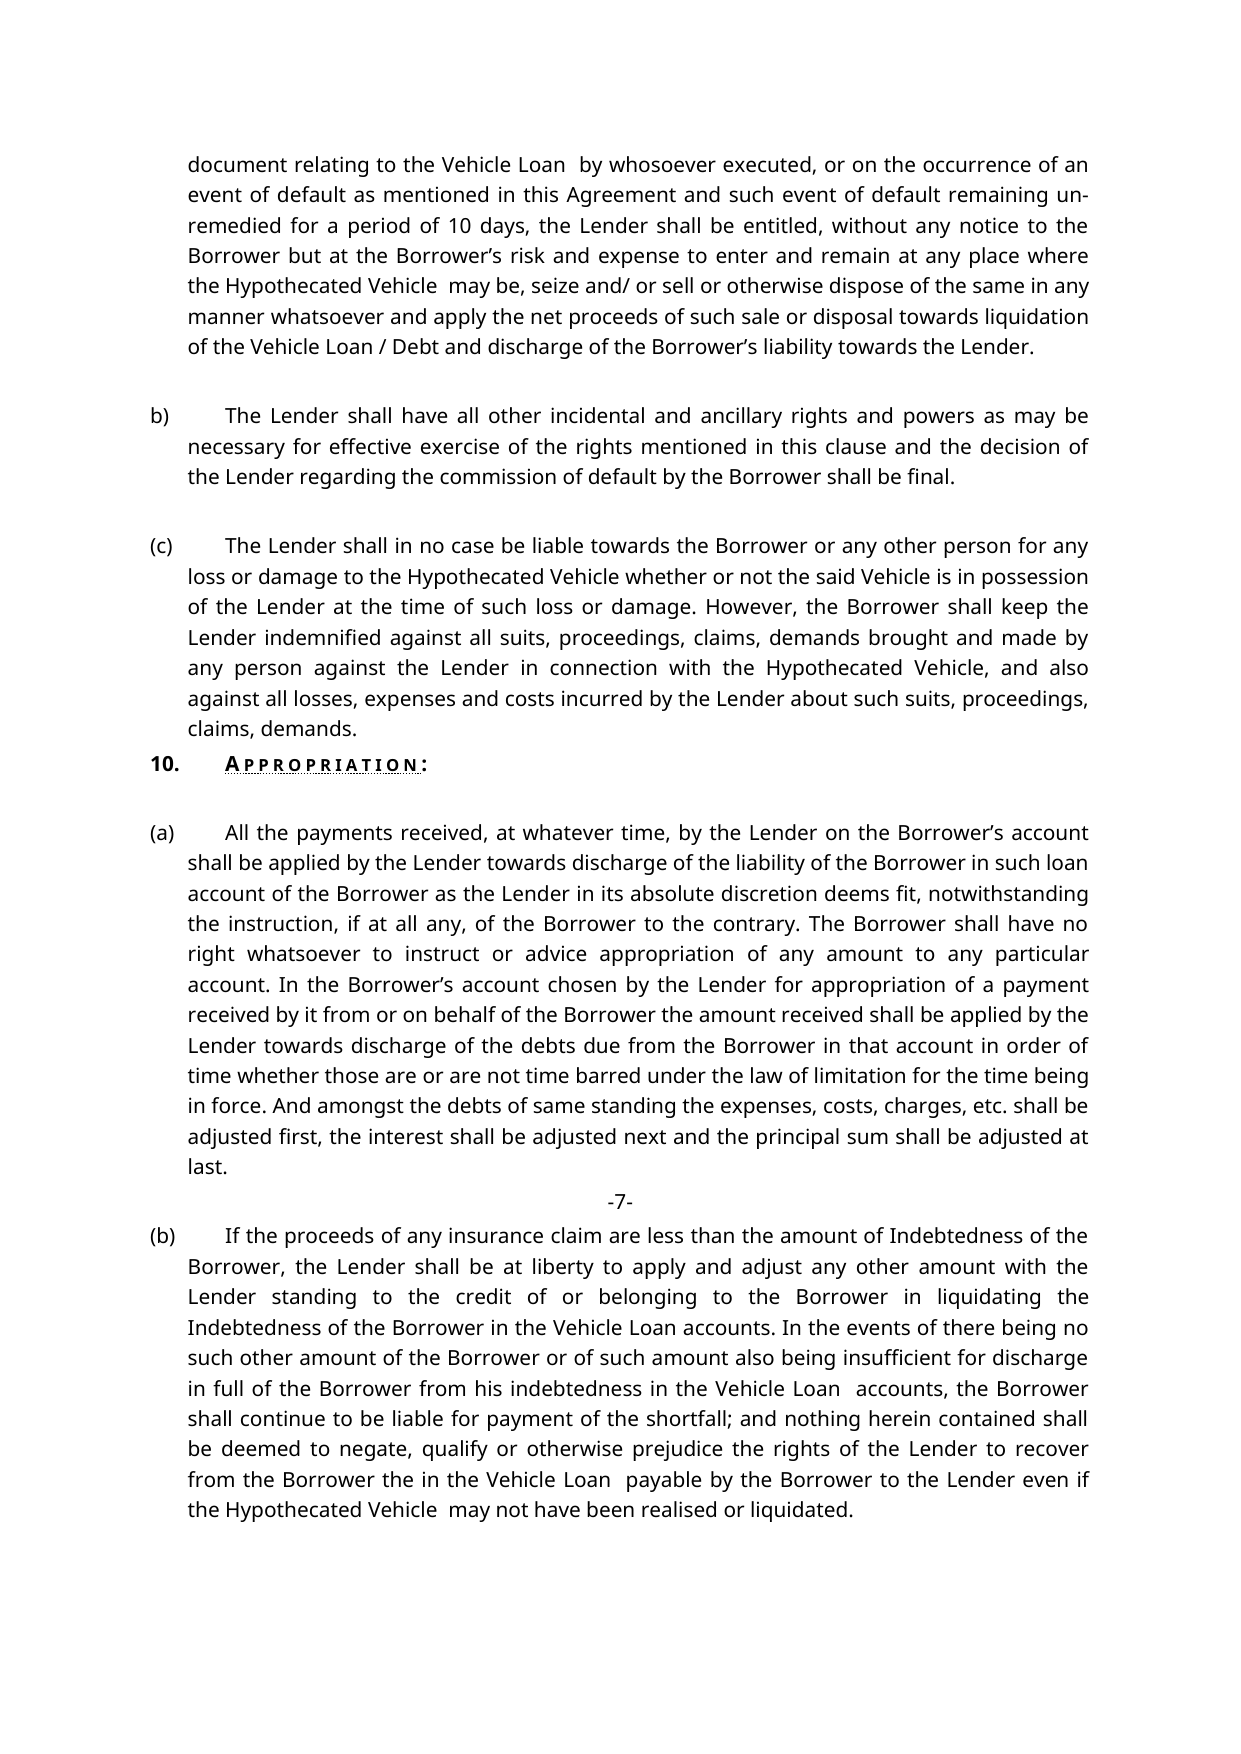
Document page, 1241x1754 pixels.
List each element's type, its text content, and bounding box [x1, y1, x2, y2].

text b) The Lender shall have all other incidental and ancillary rights and powers as may be necessary for effective exercise of the rights mentioned in this clause and the decision of the Lender regarding the commission of default by the Borrower shall be final. [150, 402, 1090, 491]
text -7- [150, 1187, 1090, 1216]
text 10. Appropriation: [150, 749, 1090, 777]
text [150, 150, 1090, 361]
text (c) The Lender shall in no case be liable towards the Borrower or any other person for any loss or damage to the Hypothecated Vehicle whether or not the said Vehicle is in possession of the Lender at the time of such loss or damage. However, the Borrower shall keep the Lender indemnified against all suits, proceedings, claims, demands brought and made by any person against the Lender in connection with the Hypothecated Vehicle, and also against all losses, expenses and costs incurred by the Lender about such suits, proceedings, claims, demands. [150, 532, 1090, 743]
text (a) All the payments received, at whatever time, by the Lender on the Borrower’s account shall be applied by the Lender towards discharge of the liability of the Borrower in such loan account of the Borrower as the Lender in its absolute discretion deems fit, notwithstanding the instruction, if at all any, of the Borrower to the contrary. The Borrower shall have no right whatsoever to instruct or advice appropriation of any amount to any particular account. In the Borrower’s account chosen by the Lender for appropriation of a payment received by it from or on behalf of the Borrower the amount received shall be applied by the Lender towards discharge of the debts due from the Borrower in that account in order of time whether those are or are not time barred under the law of limitation for the time being in force. And amongst the debts of same standing the expenses, costs, charges, etc. shall be adjusted first, the interest shall be adjusted next and the principal sum shall be adjusted at last. [150, 818, 1090, 1181]
text (b) If the proceeds of any insurance claim are less than the amount of Indebtedness of the Borrower, the Lender shall be at liberty to apply and adjust any other amount with the Lender standing to the credit of or belonging to the Borrower in liquidating the Indebtedness of the Borrower in the Vehicle Loan accounts. In the events of there being no such other amount of the Borrower or of such amount also being insufficient for discharge in full of the Borrower from his indebtedness in the Vehicle Loan accounts, the Borrower shall continue to be liable for payment of the shortfall; and nothing herein contained shall be deemed to negate, qualify or otherwise prejudice the rights of the Lender to recover from the Borrower the in the Vehicle Loan payable by the Borrower to the Lender even if the Hypothecated Vehicle may not have been realised or liquidated. [150, 1222, 1090, 1524]
